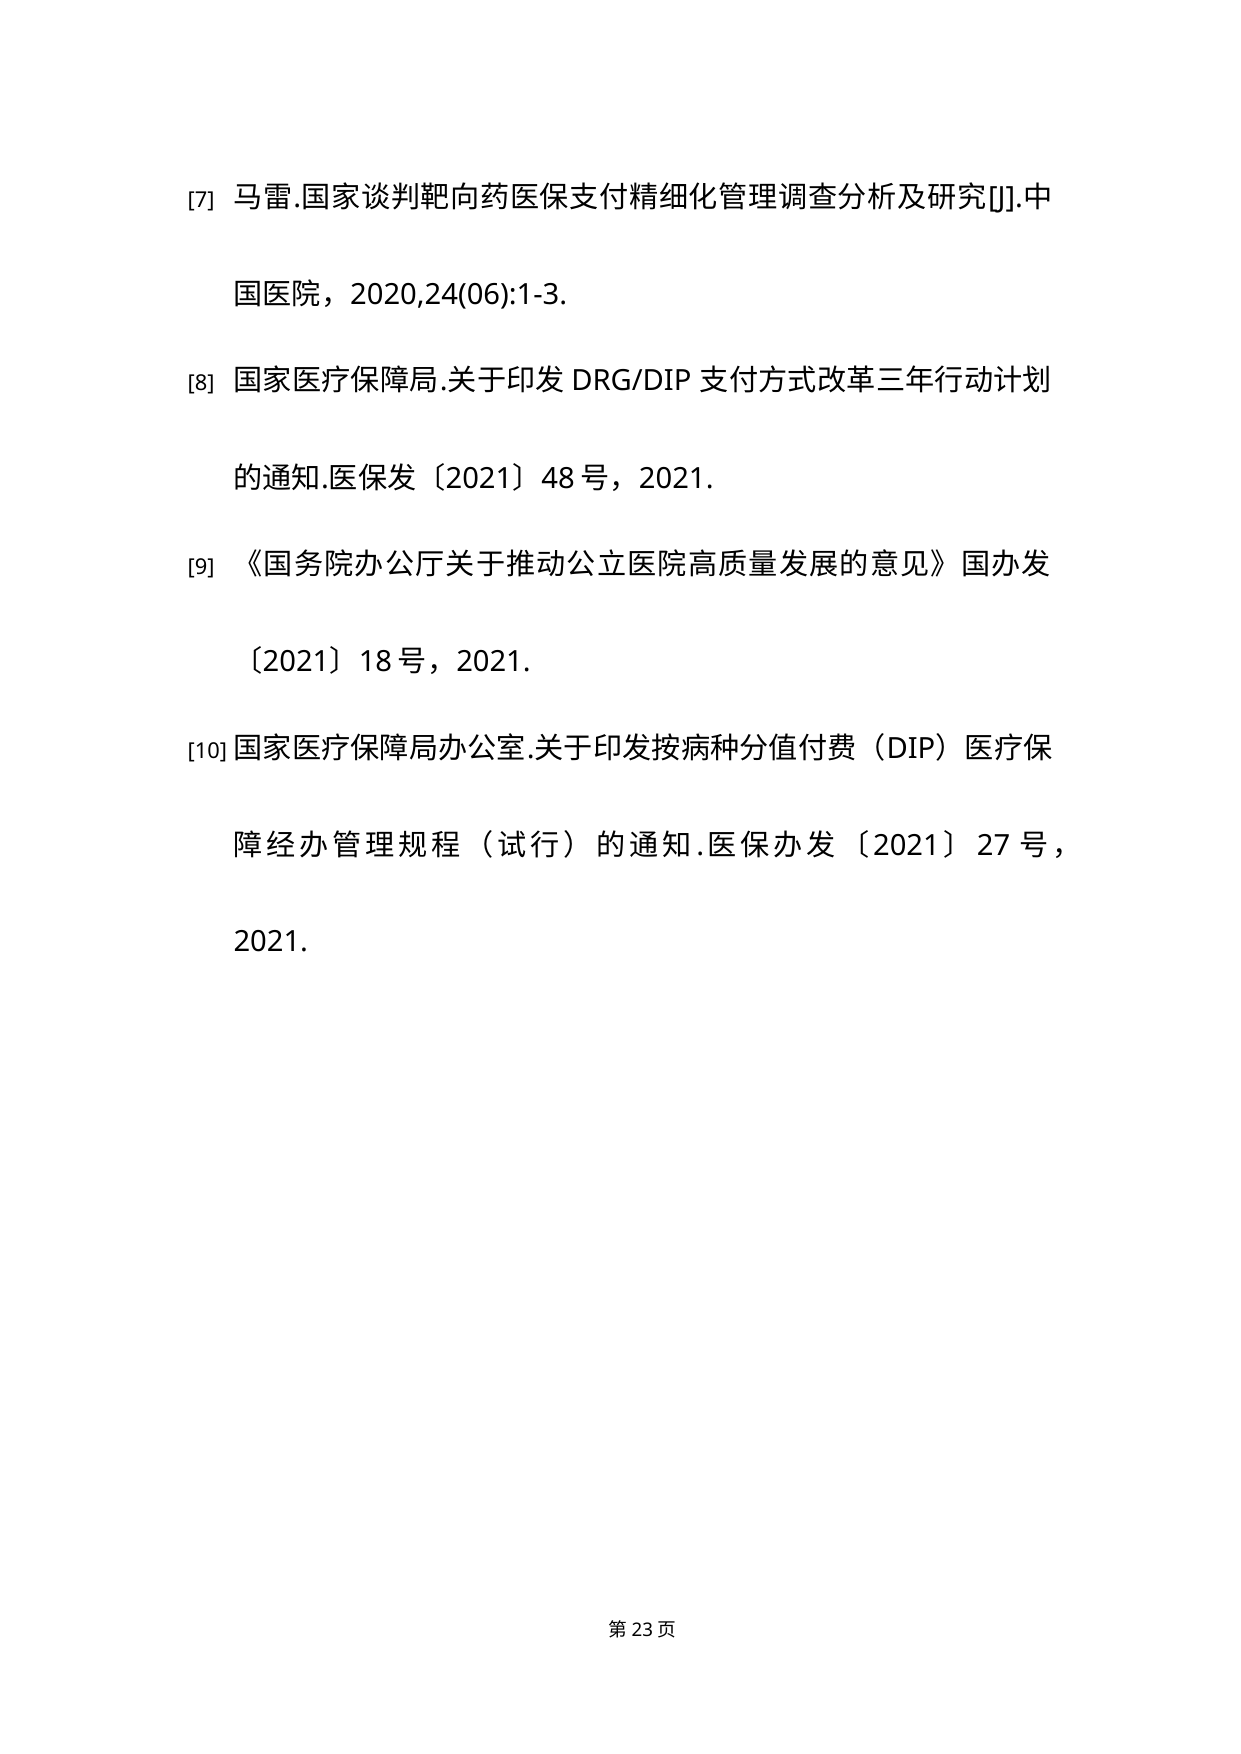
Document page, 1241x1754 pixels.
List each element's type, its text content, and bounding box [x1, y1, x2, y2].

list 马雷.国家谈判靶向药医保支付精细化管理调查分析及研究[J].中国医院，2020,24(06):1-3. [187, 162, 1053, 324]
list 国家医疗保障局.关于印发DRG/DIP 支付方式改革三年行动计划的通知.医保发〔2021〕48号，2021. [187, 346, 1053, 508]
list 《国务院办公厅关于推动公立医院高质量发展的意见》国办发〔2021〕18号，2021. [187, 529, 1053, 692]
list 国家医疗保障局办公室.关于印发按病种分值付费（DIP）医疗保障经办管理规程（试行）的通知.医保办发〔2021〕27号，2021. [187, 713, 1053, 973]
